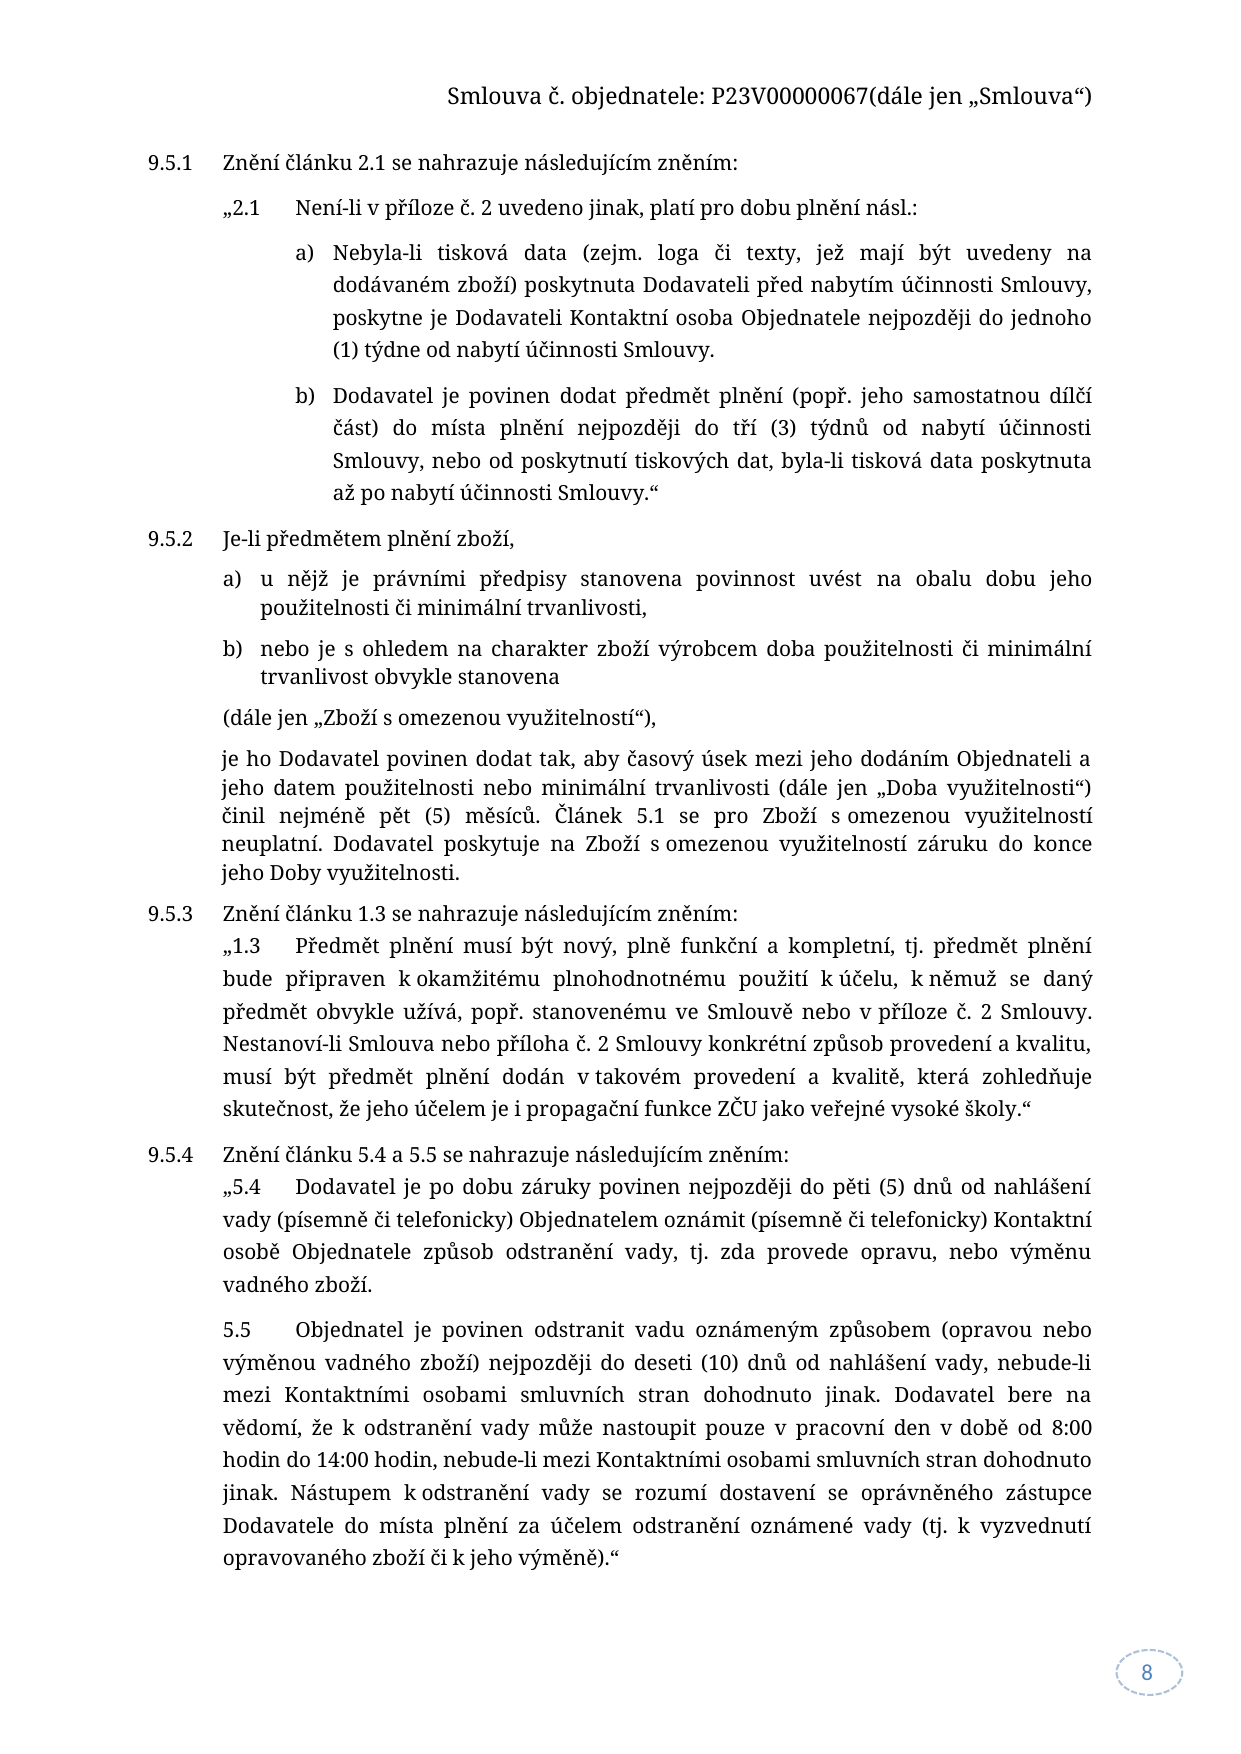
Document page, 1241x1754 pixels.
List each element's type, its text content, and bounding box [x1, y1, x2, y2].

list „1.3 Předmět plnění musí být nový, plně funkční a kompletní, tj. předmět plnění bude připraven k okamžitému plnohodnotnému použití k účelu, k němuž se daný předmět obvykle užívá, popř. stanovenému ve Smlouvě nebo v příloze č. 2 Smlouvy. Nestanoví-li Smlouva nebo příloha č. 2 Smlouvy konkrétní způsob provedení a kvalitu, musí být předmět plnění dodán v takovém provedení a kvalitě, která zohledňuje skutečnost, že jeho účelem je i propagační funkce ZČU jako veřejné vysoké školy.“ [223, 932, 1093, 1123]
list Znění článku 1.3 se nahrazuje následujícím zněním: [148, 899, 1093, 927]
list Znění článku 5.4 a 5.5 se nahrazuje následujícím zněním: [148, 1140, 1093, 1168]
text je ho Dodavatel povinen dodat tak, aby časový úsek mezi jeho dodáním Objednateli a jeho datem použitelnosti nebo minimální trvanlivosti (dále jen „Doba využitelnosti“) činil nejméně pět (5) měsíců. Článek 5.1 se pro Zboží s omezenou využitelností neuplatní. Dodavatel poskytuje na Zboží s omezenou využitelností záruku do konce jeho Doby využitelnosti. [221, 744, 1093, 886]
list Dodavatel je povinen dodat předmět plnění (popř. jeho samostatnou dílčí část) do místa plnění nejpozději do tří (3) týdnů od nabytí účinnosti Smlouvy, nebo od poskytnutí tiskových dat, byla-li tisková data poskytnuta až po nabytí účinnosti Smlouvy.“ [295, 381, 1093, 507]
list „5.4 Dodavatel je po dobu záruky povinen nejpozději do pěti (5) dnů od nahlášení vady (písemně či telefonicky) Objednatelem oznámit (písemně či telefonicky) Kontaktní osobě Objednatele způsob odstranění vady, tj. zda provede opravu, nebo výměnu vadného zboží. [223, 1172, 1093, 1298]
list nebo je s ohledem na charakter zboží výrobcem doba použitelnosti či minimální trvanlivost obvykle stanovena [223, 634, 1093, 691]
list 5.5 Objednatel je povinen odstranit vadu oznámeným způsobem (opravou nebo výměnou vadného zboží) nejpozději do deseti (10) dnů od nahlášení vady, nebude-li mezi Kontaktními osobami smluvních stran dohodnuto jinak. Dodavatel bere na vědomí, že k odstranění vady může nastoupit pouze v pracovní den v době od 8:00 hodin do 14:00 hodin, nebude-li mezi Kontaktními osobami smluvních stran dohodnuto jinak. Nástupem k odstranění vady se rozumí dostavení se oprávněného zástupce Dodavatele do místa plnění za účelem odstranění oznámené vady (tj. k vyzvednutí opravovaného zboží či k jeho výměně).“ [223, 1315, 1093, 1572]
list Je-li předmětem plnění zboží, [148, 524, 1093, 552]
text (dále jen „Zboží s omezenou využitelností“), [223, 703, 1093, 732]
list u nějž je právními předpisy stanovena povinnost uvést na obalu dobu jeho použitelnosti či minimální trvanlivosti, [223, 564, 1093, 621]
list Znění článku 2.1 se nahrazuje následujícím zněním: [148, 148, 1093, 176]
list Nebyla-li tisková data (zejm. loga či texty, jež mají být uvedeny na dodávaném zboží) poskytnuta Dodavateli před nabytím účinnosti Smlouvy, poskytne je Dodavateli Kontaktní osoba Objednatele nejpozději do jednoho (1) týdne od nabytí účinnosti Smlouvy. [295, 238, 1093, 364]
list „2.1 Není-li v příloze č. 2 uvedeno jinak, platí pro dobu plnění násl.: [223, 193, 1093, 221]
